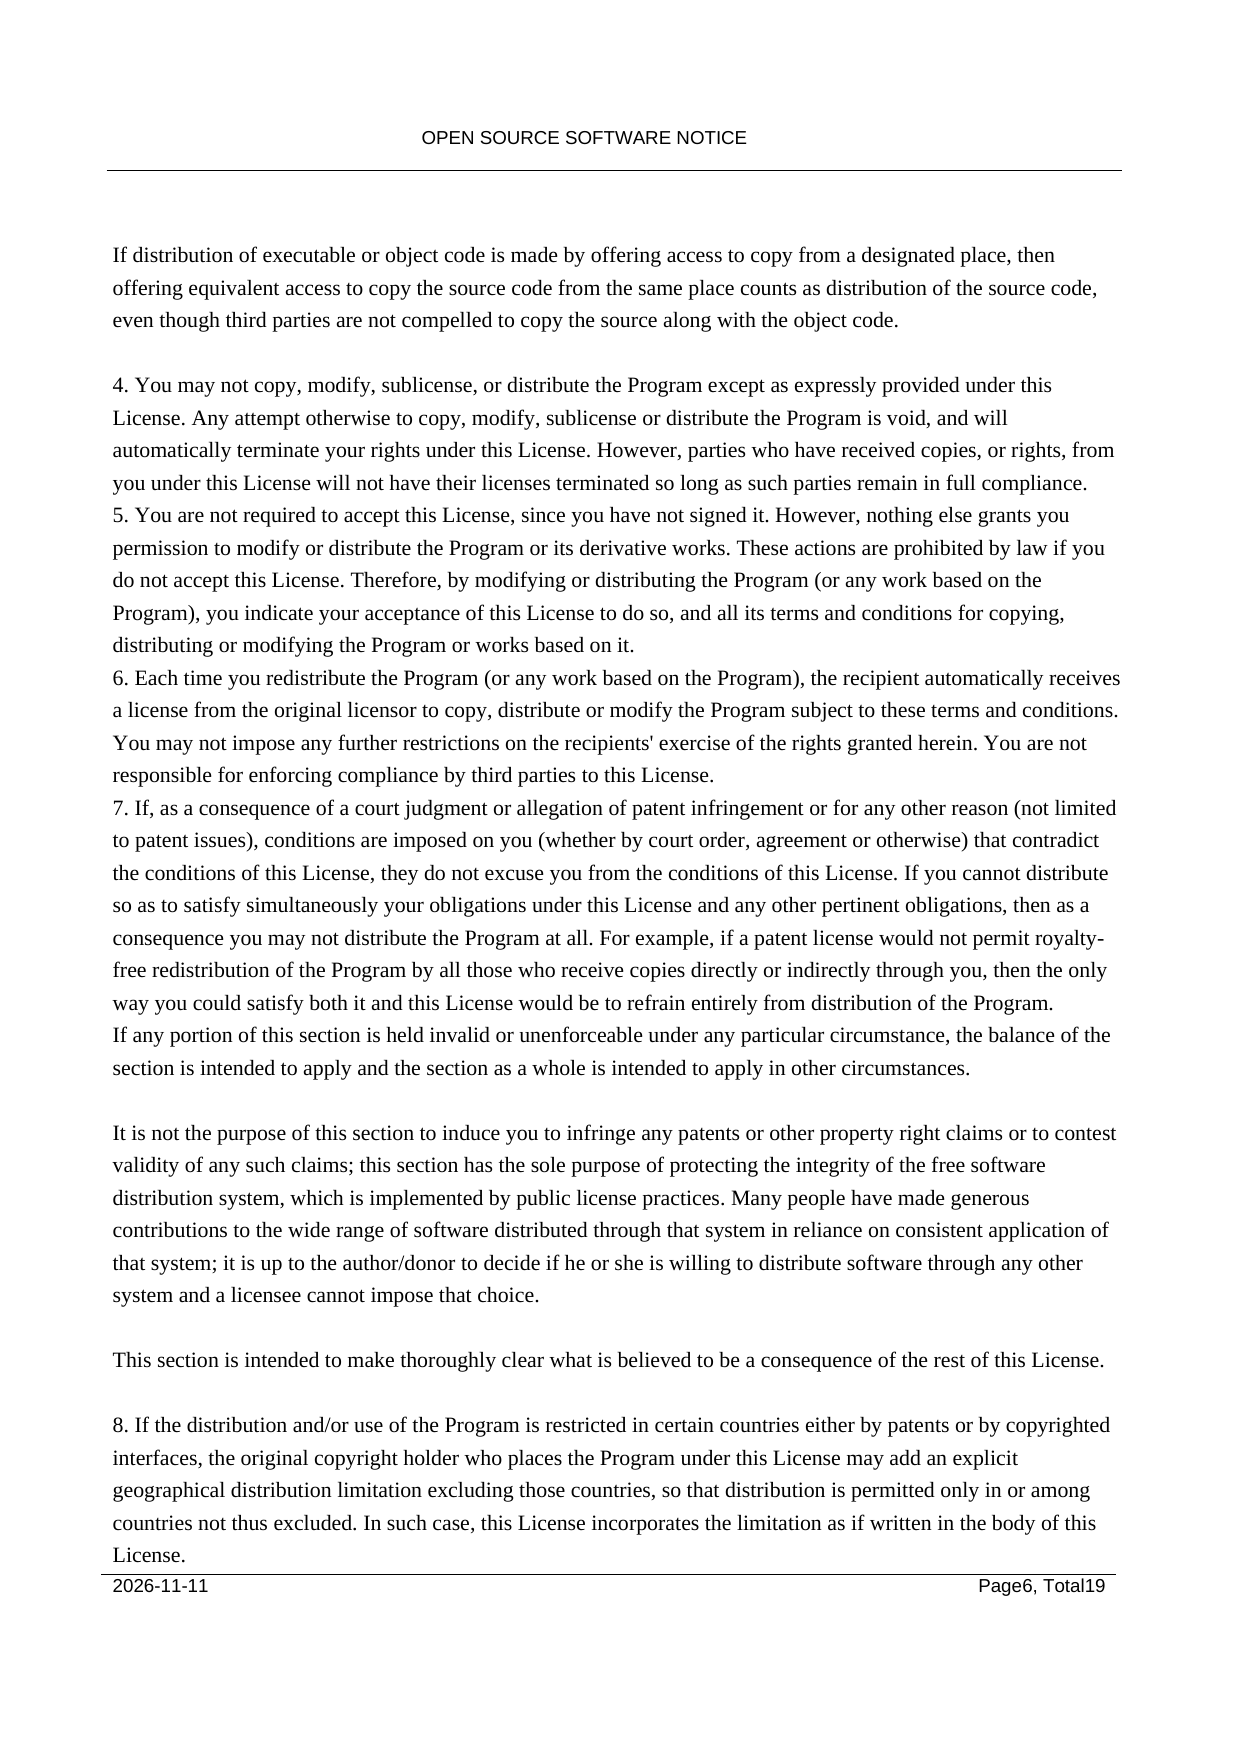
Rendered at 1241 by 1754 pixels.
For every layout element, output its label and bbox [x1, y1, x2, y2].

text [112, 206, 1128, 1571]
